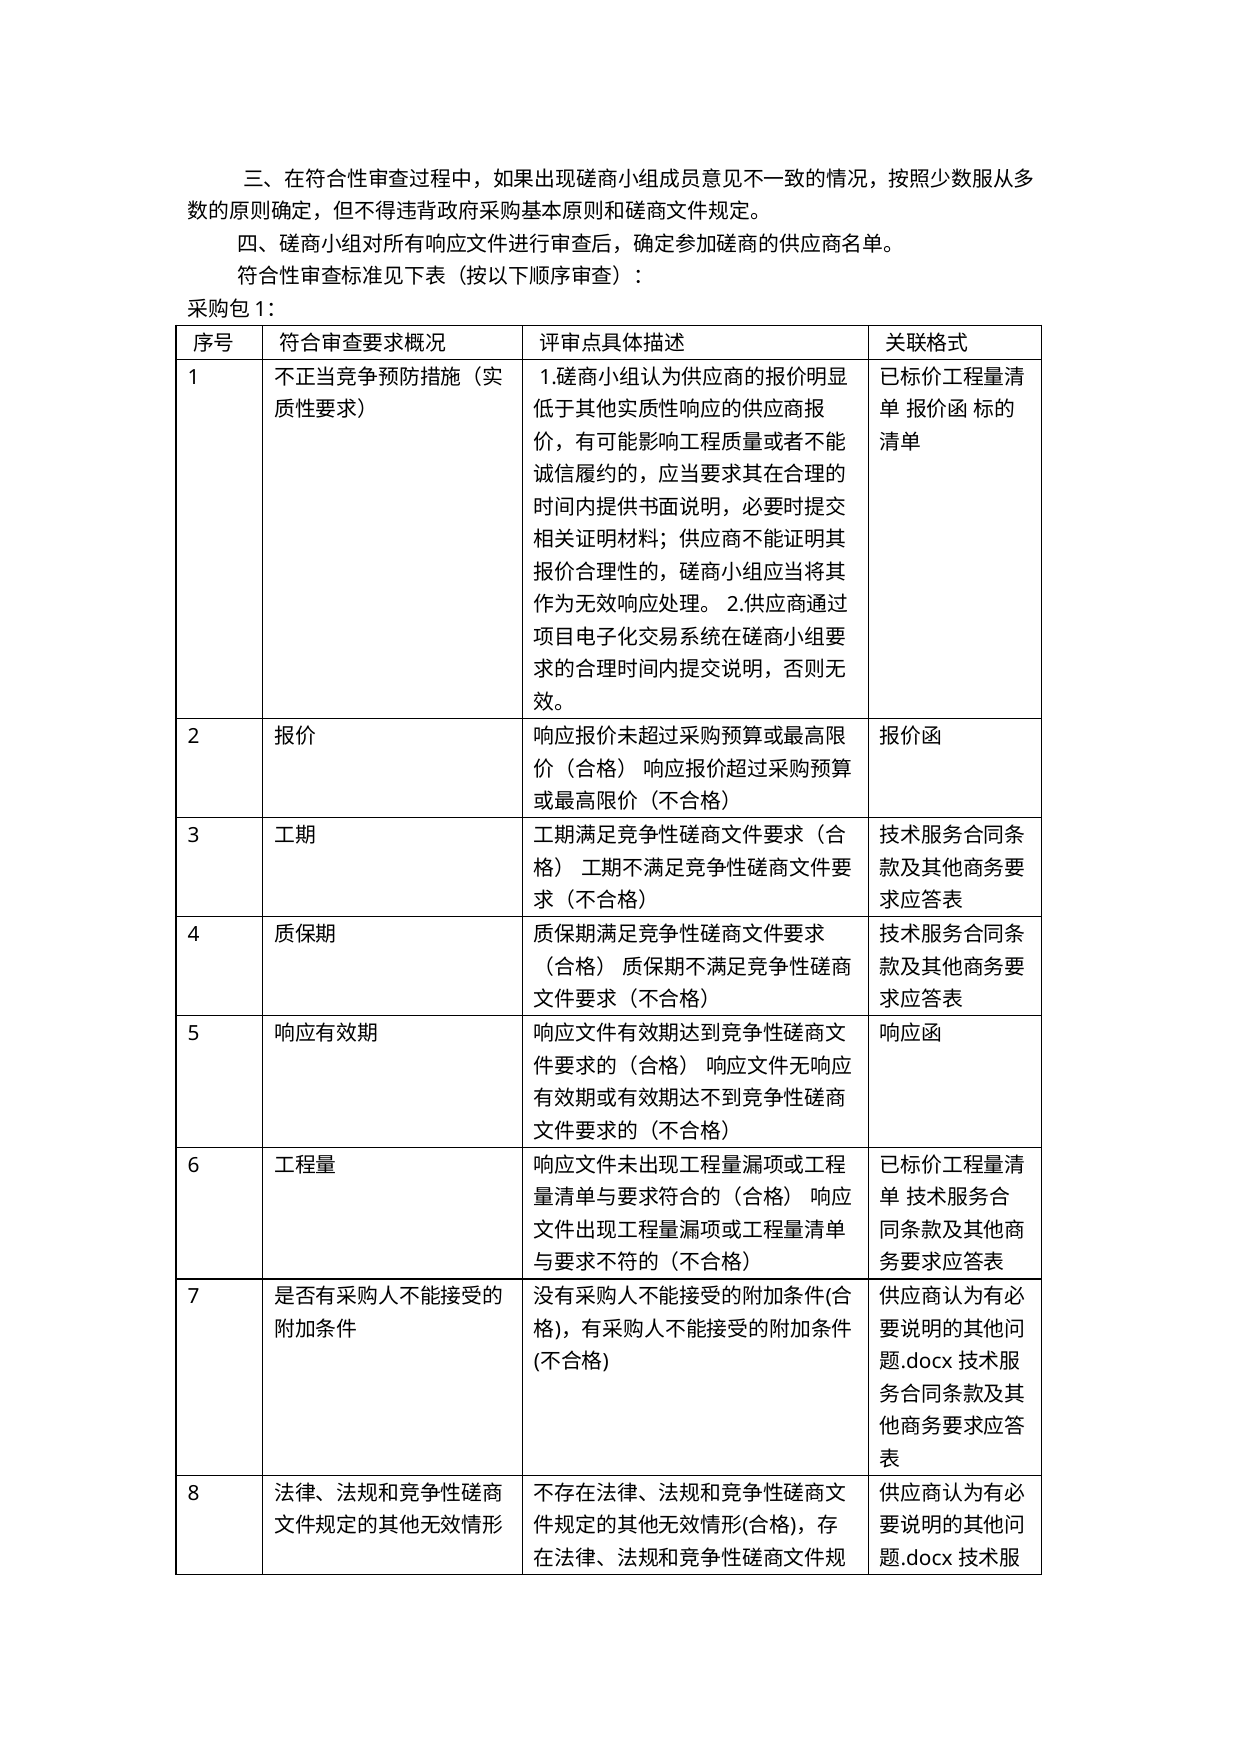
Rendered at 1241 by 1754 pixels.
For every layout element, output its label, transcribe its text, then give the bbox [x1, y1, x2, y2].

table_cell 1 [177, 360, 262, 718]
table_cell 工期满足竞争性磋商文件要求（合格） 工期不满足竞争性磋商文件要求（不合格） [523, 818, 868, 916]
table_header 关联格式 [869, 326, 1041, 358]
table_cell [263, 1476, 522, 1573]
table_cell 报价 [263, 719, 522, 817]
table_cell 质保期 [263, 917, 522, 1015]
table_cell 2 [177, 719, 262, 817]
table_cell 3 [177, 818, 262, 916]
table_cell 是否有采购人不能接受的附加条件 [263, 1280, 522, 1474]
table_cell 响应报价未超过采购预算或最高限价（合格） 响应报价超过采购预算或最高限价（不合格） [523, 719, 868, 817]
table_cell 已标价工程量清单 技术服务合同条款及其他商务要求应答表 [869, 1148, 1041, 1278]
table_cell 供应商认为有必要说明的其他问题.docx 技术服务合同条款及其他商务要求应答表 [869, 1280, 1041, 1474]
table_cell 技术服务合同条款及其他商务要求应答表 [869, 917, 1041, 1015]
table_header 序号 [177, 326, 262, 358]
table_cell 工程量 [263, 1148, 522, 1278]
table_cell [523, 1476, 868, 1573]
table_cell 质保期满足竞争性磋商文件要求（合格） 质保期不满足竞争性磋商文件要求（不合格） [523, 917, 868, 1015]
table_cell 已标价工程量清单 报价函 标的清单 [869, 360, 1041, 718]
table_cell 1.磋商小组认为供应商的报价明显低于其他实质性响应的供应商报价，有可能影响工程质量或者不能诚信履约的，应当要求其在合理的时间内提供书面说明，必要时提交相关证明材料；供应商不能证明其报价合理性的，磋商小组应当将其作为无效响应处理。 2.供应商通过项目电子化交易系统在磋商小组要求的合理时间内提交说明，否则无效。 [523, 360, 868, 718]
table_cell 7 [177, 1280, 262, 1474]
text 三、在符合性审查过程中，如果出现磋商小组成员意见不一致的情况，按照少数服从多数的原则确定，但不得违背政府采购基本原则和磋商文件规定。 [187, 162, 1053, 227]
table_cell 响应有效期 [263, 1016, 522, 1146]
table_cell 不正当竞争预防措施（实质性要求） [263, 360, 522, 718]
table_header 评审点具体描述 [523, 326, 868, 358]
table_cell 技术服务合同条款及其他商务要求应答表 [869, 818, 1041, 916]
table_cell 响应文件未出现工程量漏项或工程量清单与要求符合的（合格） 响应文件出现工程量漏项或工程量清单与要求不符的（不合格） [523, 1148, 868, 1278]
text 采购包1： [187, 292, 1053, 324]
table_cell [869, 1476, 1041, 1573]
text 符合性审查标准见下表（按以下顺序审查）： [187, 259, 1053, 292]
text 四、磋商小组对所有响应文件进行审查后，确定参加磋商的供应商名单。 [187, 227, 1053, 259]
table_cell 响应文件有效期达到竞争性磋商文件要求的（合格） 响应文件无响应有效期或有效期达不到竞争性磋商文件要求的（不合格） [523, 1016, 868, 1146]
table_cell 4 [177, 917, 262, 1015]
table_cell 响应函 [869, 1016, 1041, 1146]
table_cell 报价函 [869, 719, 1041, 817]
table_cell 5 [177, 1016, 262, 1146]
table_cell 工期 [263, 818, 522, 916]
table_header 符合审查要求概况 [263, 326, 522, 358]
table_cell 没有采购人不能接受的附加条件(合格)，有采购人不能接受的附加条件 (不合格) [523, 1280, 868, 1474]
table_cell 8 [177, 1476, 262, 1573]
table_cell 6 [177, 1148, 262, 1278]
